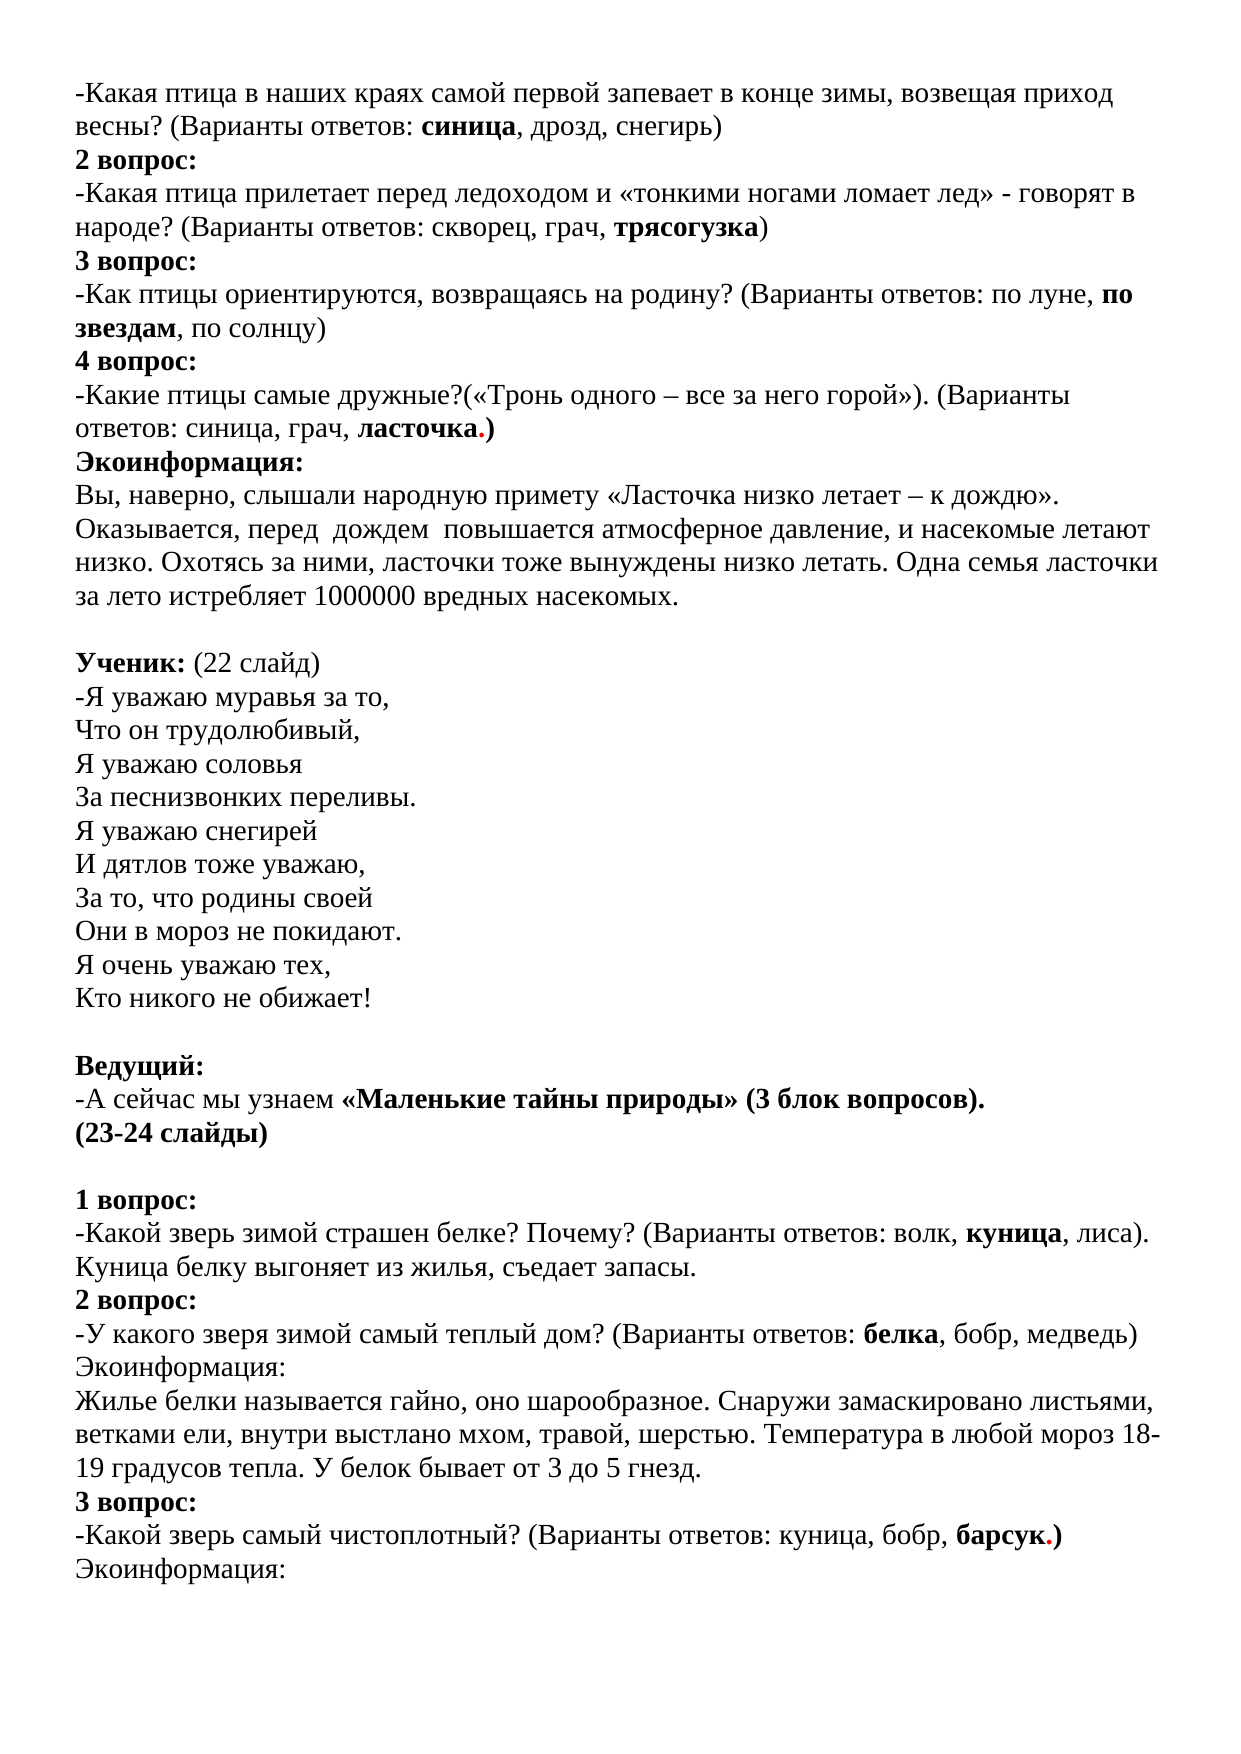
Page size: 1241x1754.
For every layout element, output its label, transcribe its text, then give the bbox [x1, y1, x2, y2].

text -Как птицы ориентируются, возвращаясь на родину? (Варианты ответов: по луне, по звездам, по солнцу) [75, 276, 1165, 343]
text Экоинформация: [75, 1349, 1165, 1383]
text За песнизвонких переливы. [75, 779, 1165, 813]
text -У какого зверя зимой самый теплый дом? (Варианты ответов: белка, бобр, медведь) [75, 1316, 1165, 1349]
text И дятлов тоже уважаю, [75, 846, 1165, 880]
text -А сейчас мы узнаем «Маленькие тайны природы» (3 блок вопросов). [75, 1081, 1165, 1115]
text 2 вопрос: [75, 1282, 1165, 1316]
text -Я уважаю муравья за то, [75, 679, 1165, 712]
text Я уважаю соловья [75, 746, 1165, 779]
text 1 вопрос: [75, 1182, 1165, 1215]
text За то, что родины своей [75, 880, 1165, 913]
text 3 вопрос: [75, 243, 1165, 276]
text Ученик: (22 слайд) [75, 645, 1165, 679]
text Что он трудолюбивый, [75, 712, 1165, 746]
text Экоинформация: [75, 1551, 1165, 1584]
text Они в мороз не покидают. [75, 913, 1165, 947]
text -Какой зверь зимой страшен белке? Почему? (Варианты ответов: волк, куница, лиса). Куница белку выгоняет из жилья, съедает запасы. [75, 1215, 1165, 1282]
text Я уважаю снегирей [75, 813, 1165, 846]
text -Какая птица прилетает перед ледоходом и «тонкими ногами ломает лед» - говорят в народе? (Варианты ответов: скворец, грач, трясогузка) [75, 176, 1165, 243]
text 3 вопрос: [75, 1484, 1165, 1517]
text (23-24 слайды) [75, 1115, 1165, 1148]
text -Какая птица в наших краях самой первой запевает в конце зимы, возвещая приход весны? (Варианты ответов: синица, дрозд, снегирь) [75, 75, 1165, 142]
text Жилье белки называется гайно, оно шарообразное. Снаружи замаскировано листьями, ветками ели, внутри выстлано мхом, травой, шерстью. Температура в любой мороз 18-19 градусов тепла. У белок бывает от 3 до 5 гнезд. [75, 1383, 1165, 1484]
text Экоинформация: [75, 444, 1165, 477]
text -Какой зверь самый чистоплотный? (Варианты ответов: куница, бобр, барсук.) [75, 1517, 1165, 1551]
text -Какие птицы самые дружные?(«Тронь одного – все за него горой»). (Варианты ответов: синица, грач, ласточка.) [75, 377, 1165, 444]
text Кто никого не обижает! [75, 981, 1165, 1014]
text 4 вопрос: [75, 343, 1165, 377]
text 2 вопрос: [75, 142, 1165, 176]
text Ведущий: [75, 1048, 1165, 1081]
text Я очень уважаю тех, [75, 947, 1165, 981]
text Вы, наверно, слышали народную примету «Ласточка низко летает – к дождю». Оказывается, перед дождем повышается атмосферное давление, и насекомые летают низко. Охотясь за ними, ласточки тоже вынуждены низко летать. Одна семья ласточки за лето истребляет 1000000 вредных насекомых. [75, 477, 1165, 612]
